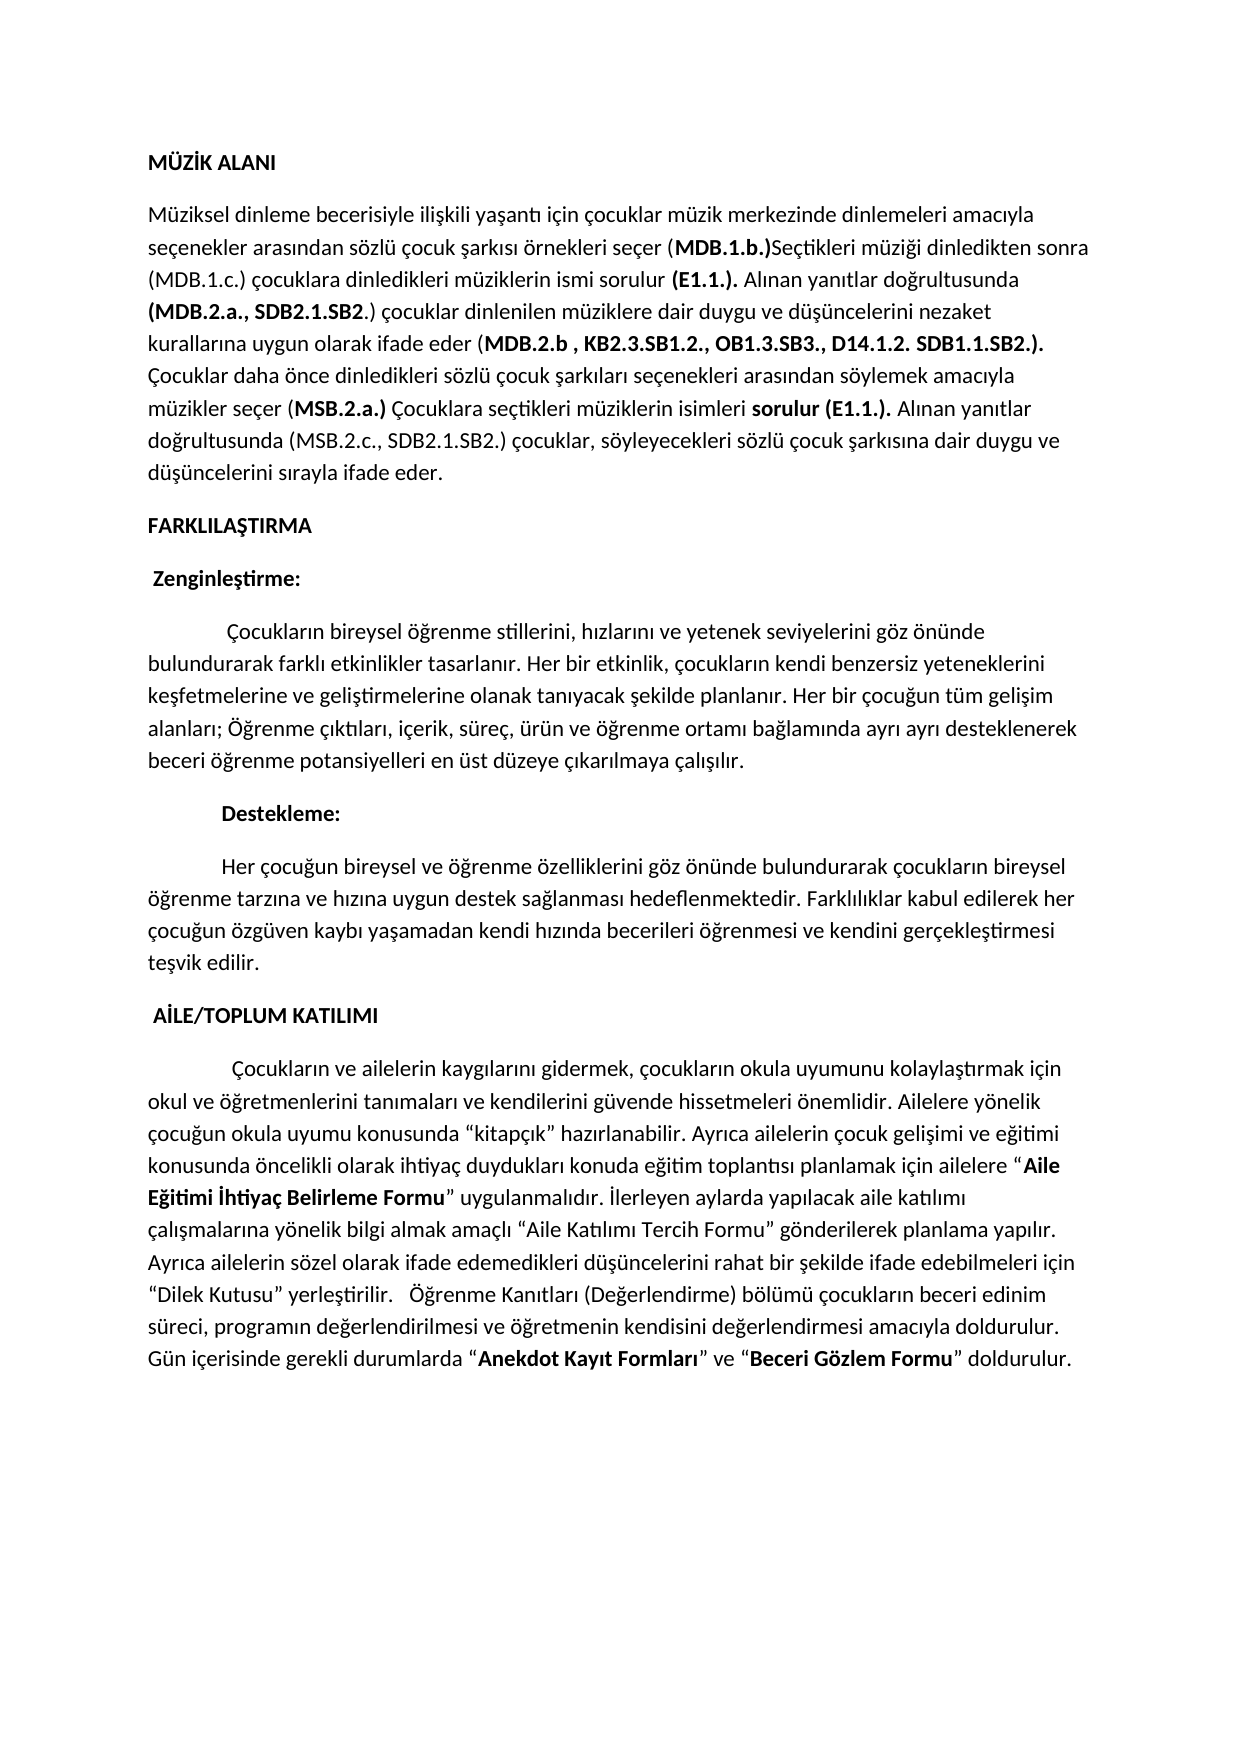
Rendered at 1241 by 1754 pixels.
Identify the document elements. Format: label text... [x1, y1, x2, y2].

text MÜZİK ALANI [148, 148, 1093, 176]
text Destekleme: [148, 799, 1093, 827]
text Müziksel dinleme becerisiyle ilişkili yaşantı için çocuklar müzik merkezinde dinlemeleri amacıyla seçenekler arasından sözlü çocuk şarkısı örnekleri seçer (MDB.1.b.)Seçtikleri müziği dinledikten sonra (MDB.1.c.) çocuklara dinledikleri müziklerin ismi sorulur (E1.1.). Alınan yanıtlar doğrultusunda (MDB.2.a., SDB2.1.SB2.) çocuklar dinlenilen müziklere dair duygu ve düşüncelerini nezaket kurallarına uygun olarak ifade eder (MDB.2.b , KB2.3.SB1.2., OB1.3.SB3., D14.1.2. SDB1.1.SB2.). Çocuklar daha önce dinledikleri sözlü çocuk şarkıları seçenekleri arasından söylemek amacıyla müzikler seçer (MSB.2.a.) Çocuklara seçtikleri müziklerin isimleri sorulur (E1.1.). Alınan yanıtlar doğrultusunda (MSB.2.c., SDB2.1.SB2.) çocuklar, söyleyecekleri sözlü çocuk şarkısına dair duygu ve düşüncelerini sırayla ifade eder. [148, 201, 1093, 486]
text Her çocuğun bireysel ve öğrenme özelliklerini göz önünde bulundurarak çocukların bireysel öğrenme tarzına ve hızına uygun destek sağlanması hedeflenmektedir. Farklılıklar kabul edilerek her çocuğun özgüven kaybı yaşamadan kendi hızında becerileri öğrenmesi ve kendini gerçekleştirmesi teşvik edilir. [148, 852, 1093, 977]
text AİLE/TOPLUM KATILIMI [148, 1002, 1093, 1029]
text Zenginleştirme: [148, 564, 1093, 592]
text Çocukların bireysel öğrenme stillerini, hızlarını ve yetenek seviyelerini göz önünde bulundurarak farklı etkinlikler tasarlanır. Her bir etkinlik, çocukların kendi benzersiz yeteneklerini keşfetmelerine ve geliştirmelerine olanak tanıyacak şekilde planlanır. Her bir çocuğun tüm gelişim alanları; Öğrenme çıktıları, içerik, süreç, ürün ve öğrenme ortamı bağlamında ayrı ayrı desteklenerek beceri öğrenme potansiyelleri en üst düzeye çıkarılmaya çalışılır. [148, 617, 1093, 774]
text FARKLILAŞTIRMA [148, 511, 1093, 539]
text Çocukların ve ailelerin kaygılarını gidermek, çocukların okula uyumunu kolaylaştırmak için okul ve öğretmenlerini tanımaları ve kendilerini güvende hissetmeleri önemlidir. Ailelere yönelik çocuğun okula uyumu konusunda “kitapçık” hazırlanabilir. Ayrıca ailelerin çocuk gelişimi ve eğitimi konusunda öncelikli olarak ihtiyaç duydukları konuda eğitim toplantısı planlamak için ailelere “Aile Eğitimi İhtiyaç Belirleme Formu” uygulanmalıdır. İlerleyen aylarda yapılacak aile katılımı çalışmalarına yönelik bilgi almak amaçlı “Aile Katılımı Tercih Formu” gönderilerek planlama yapılır. Ayrıca ailelerin sözel olarak ifade edemedikleri düşüncelerini rahat bir şekilde ifade edebilmeleri için “Dilek Kutusu” yerleştirilir. Öğrenme Kanıtları (Değerlendirme) bölümü çocukların beceri edinim süreci, programın değerlendirilmesi ve öğretmenin kendisini değerlendirmesi amacıyla doldurulur. Gün içerisinde gerekli durumlarda “Anekdot Kayıt Formları” ve “Beceri Gözlem Formu” doldurulur. [148, 1054, 1093, 1372]
